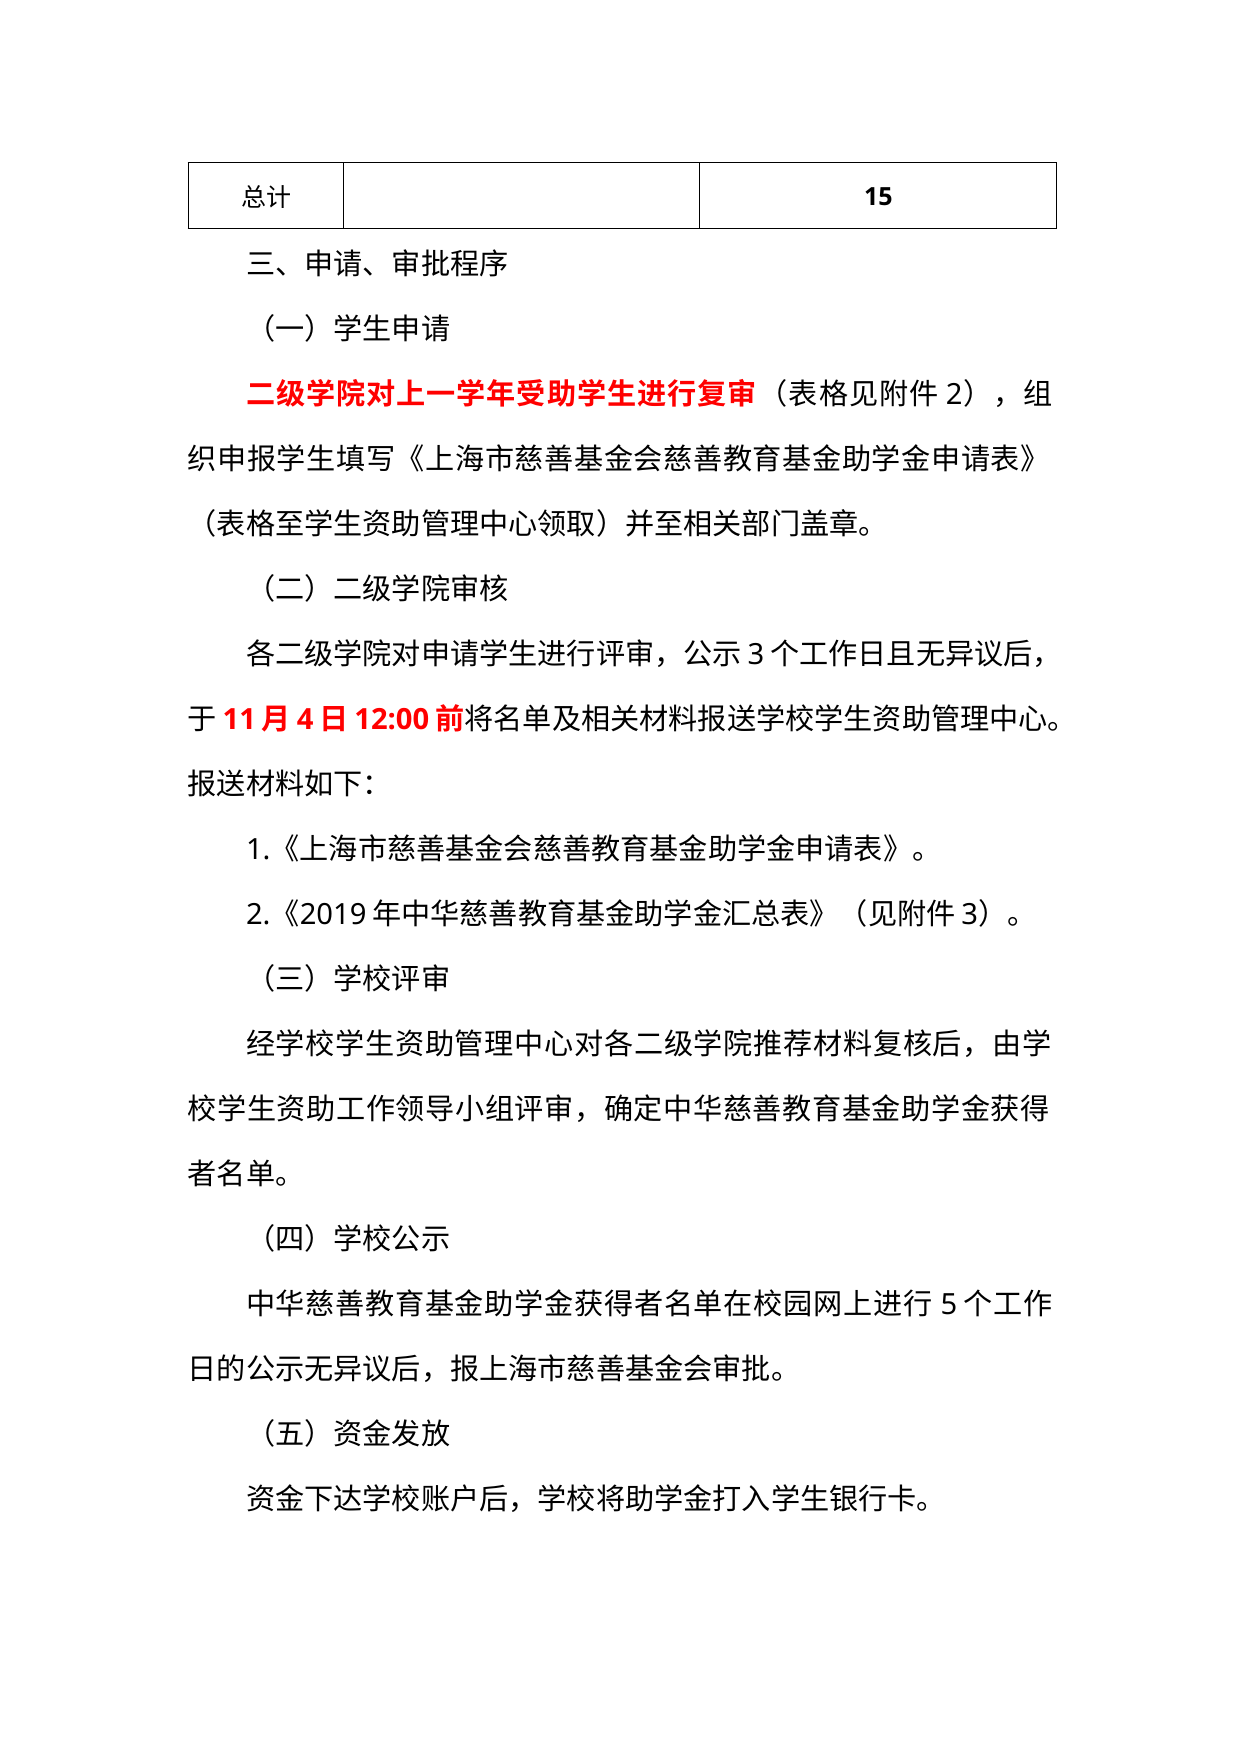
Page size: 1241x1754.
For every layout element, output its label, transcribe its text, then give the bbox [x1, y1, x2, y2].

table_cell 总计 [189, 163, 343, 228]
text 2.《2019年中华慈善教育基金助学金汇总表》（见附件3）。 [187, 879, 1053, 944]
text 各二级学院对申请学生进行评审，公示3个工作日且无异议后，于11月4日12:00前将名单及相关材料报送学校学生资助管理中心。报送材料如下： [187, 619, 1053, 814]
text （四）学校公示 [187, 1204, 1053, 1269]
text （三）学校评审 [187, 944, 1053, 1009]
text 中华慈善教育基金助学金获得者名单在校园网上进行5个工作日的公示无异议后，报上海市慈善基金会审批。 [187, 1269, 1053, 1399]
text 经学校学生资助管理中心对各二级学院推荐材料复核后，由学校学生资助工作领导小组评审，确定中华慈善教育基金助学金获得者名单。 [187, 1009, 1053, 1204]
text 二级学院对上一学年受助学生进行复审（表格见附件2），组织申报学生填写《上海市慈善基金会慈善教育基金助学金申请表》（表格至学生资助管理中心领取）并至相关部门盖章。 [187, 359, 1053, 554]
text 1.《上海市慈善基金会慈善教育基金助学金申请表》。 [187, 814, 1053, 879]
table_cell 15 [700, 163, 1056, 228]
text 三、申请、审批程序 [187, 229, 1053, 294]
table_cell [344, 163, 699, 228]
text 资金下达学校账户后，学校将助学金打入学生银行卡。 [187, 1464, 1053, 1529]
text （二）二级学院审核 [187, 554, 1053, 619]
text （一）学生申请 [187, 294, 1053, 359]
text （五）资金发放 [187, 1399, 1053, 1464]
